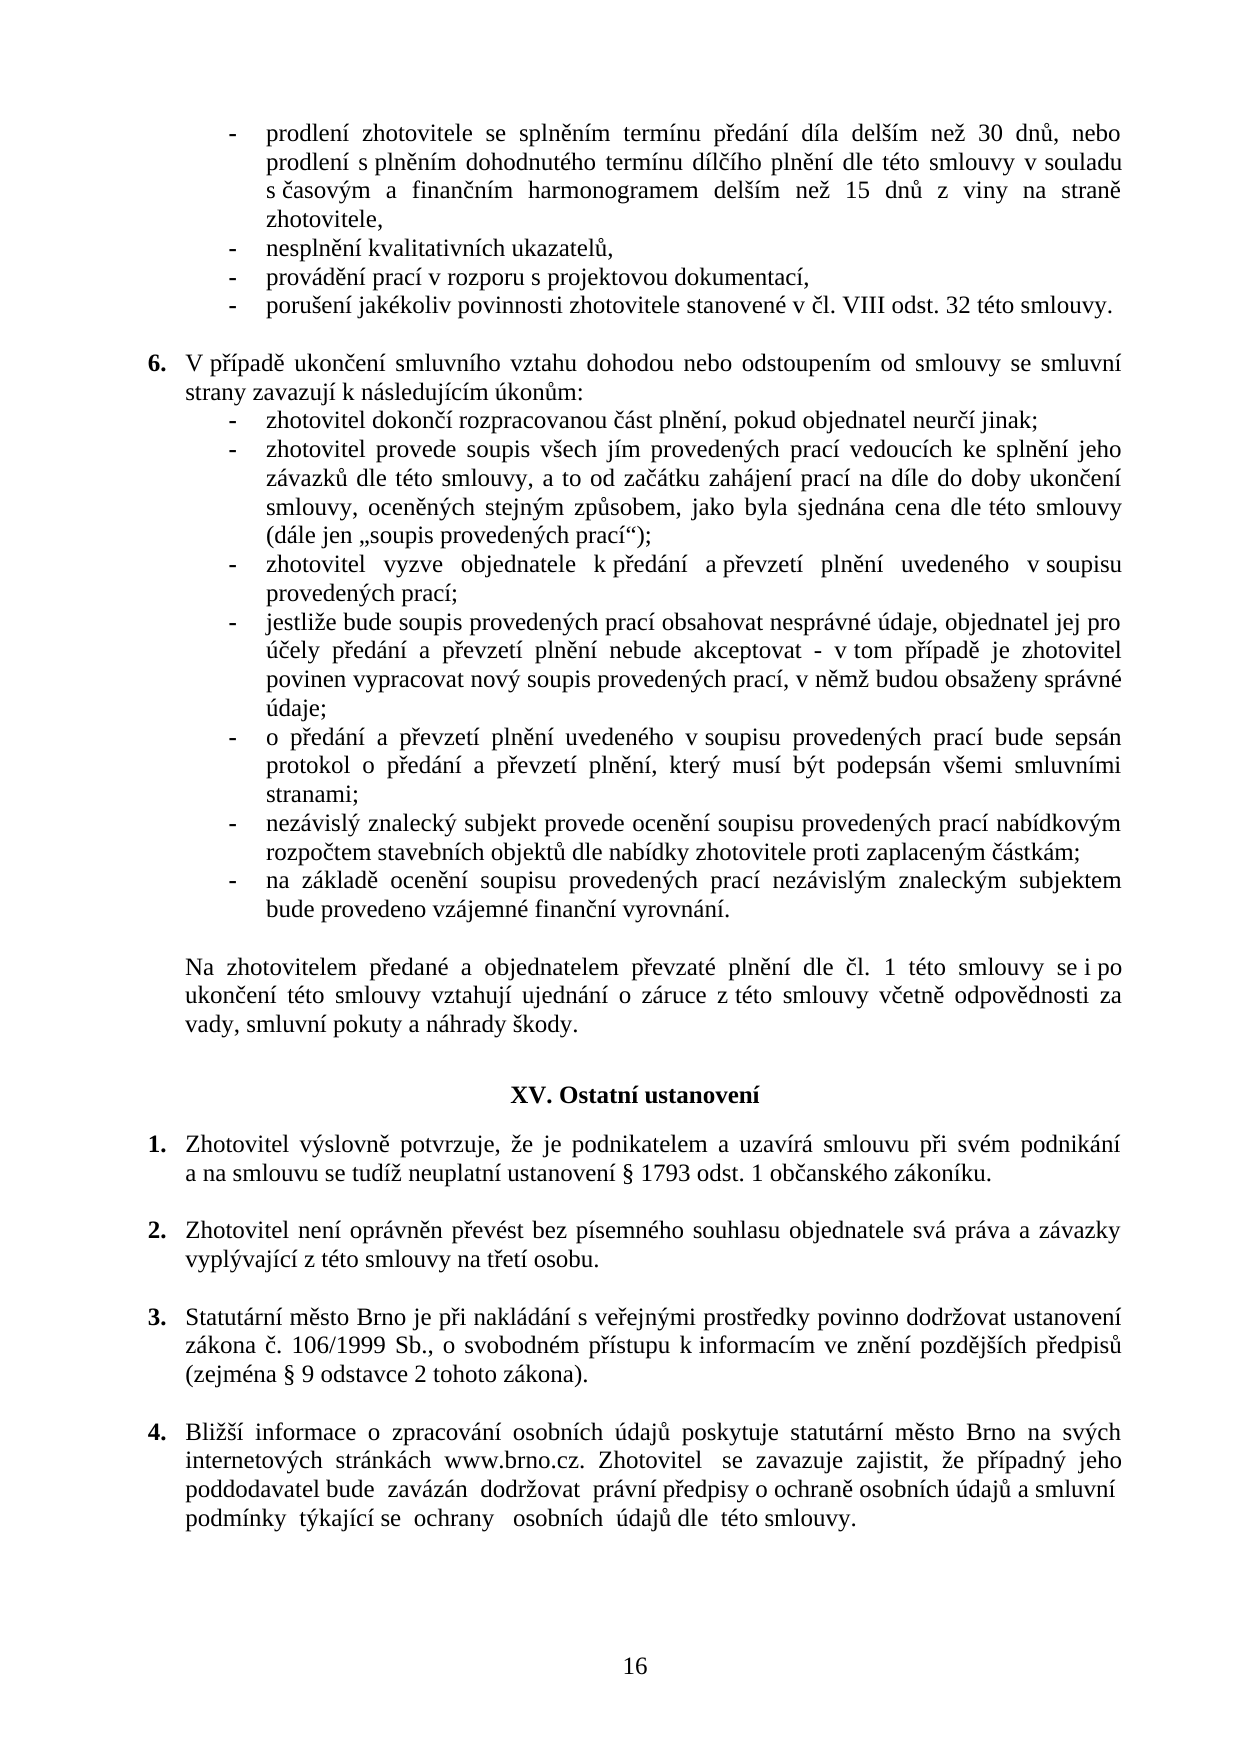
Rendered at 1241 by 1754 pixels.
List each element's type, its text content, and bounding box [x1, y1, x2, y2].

list V případě ukončení smluvního vztahu dohodou nebo odstoupením od smlouvy se smluvní strany zavazují k následujícím úkonům: [148, 348, 1122, 406]
list Bližší informace o zpracování osobních údajů poskytuje statutární město Brno na svých internetových stránkách www.brno.cz. Zhotovitel se zavazuje zajistit, že případný jeho poddodavatel bude zavázán dodržovat právní předpisy o ochraně osobních údajů a smluvní podmínky týkající se ochrany osobních údajů dle této smlouvy. [148, 1417, 1122, 1532]
list Zhotovitel není oprávněn převést bez písemného souhlasu objednatele svá práva a závazky vyplývající z této smlouvy na třetí osobu. [148, 1216, 1122, 1273]
list Zhotovitel výslovně potvrzuje, že je podnikatelem a uzavírá smlouvu při svém podnikání a na smlouvu se tudíž neuplatní ustanovení § 1793 odst. 1 občanského zákoníku. [148, 1129, 1122, 1187]
list nezávislý znalecký subjekt provede ocenění soupisu provedených prací nabídkovým rozpočtem stavebních objektů dle nabídky zhotovitele proti zaplaceným částkám; [228, 808, 1122, 866]
list o předání a převzetí plnění uvedeného v soupisu provedených prací bude sepsán protokol o předání a převzetí plnění, který musí být podepsán všemi smluvními stranami; [228, 722, 1122, 808]
list provádění prací v rozporu s projektovou dokumentací, [228, 262, 1122, 291]
list na základě ocenění soupisu provedených prací nezávislým znaleckým subjektem bude provedeno vzájemné finanční vyrovnání. [228, 866, 1122, 923]
list porušení jakékoliv povinnosti zhotovitele stanovené v čl. VIII odst. 32 této smlouvy. [228, 291, 1122, 319]
list zhotovitel dokončí rozpracovanou část plnění, pokud objednatel neurčí jinak; [228, 406, 1122, 434]
list zhotovitel provede soupis všech jím provedených prací vedoucích ke splnění jeho závazků dle této smlouvy, a to od začátku zahájení prací na díle do doby ukončení smlouvy, oceněných stejným způsobem, jako byla sjednána cena dle této smlouvy (dále jen „soupis provedených prací“); [228, 434, 1122, 549]
subtitle Ostatní ustanovení [148, 1080, 1122, 1108]
list jestliže bude soupis provedených prací obsahovat nesprávné údaje, objednatel jej pro účely předání a převzetí plnění nebude akceptovat - v tom případě je zhotovitel povinen vypracovat nový soupis provedených prací, v němž budou obsaženy správné údaje; [228, 607, 1122, 722]
list prodlení zhotovitele se splněním termínu předání díla delším než 30 dnů, nebo prodlení s plněním dohodnutého termínu dílčího plnění dle této smlouvy v souladu s časovým a finančním harmonogramem delším než 15 dnů z viny na straně zhotovitele, [228, 118, 1122, 233]
list nesplnění kvalitativních ukazatelů, [228, 233, 1122, 262]
list Statutární město Brno je při nakládání s veřejnými prostředky povinno dodržovat ustanovení zákona č. 106/1999 Sb., o svobodném přístupu k informacím ve znění pozdějších předpisů (zejména § 9 odstavce 2 tohoto zákona). [148, 1302, 1122, 1388]
list zhotovitel vyzve objednatele k předání a převzetí plnění uvedeného v soupisu provedených prací; [228, 549, 1122, 607]
text Na zhotovitelem předané a objednatelem převzaté plnění dle čl. 1 této smlouvy se i po ukončení této smlouvy vztahují ujednání o záruce z této smlouvy včetně odpovědnosti za vady, smluvní pokuty a náhrady škody. [185, 952, 1122, 1038]
